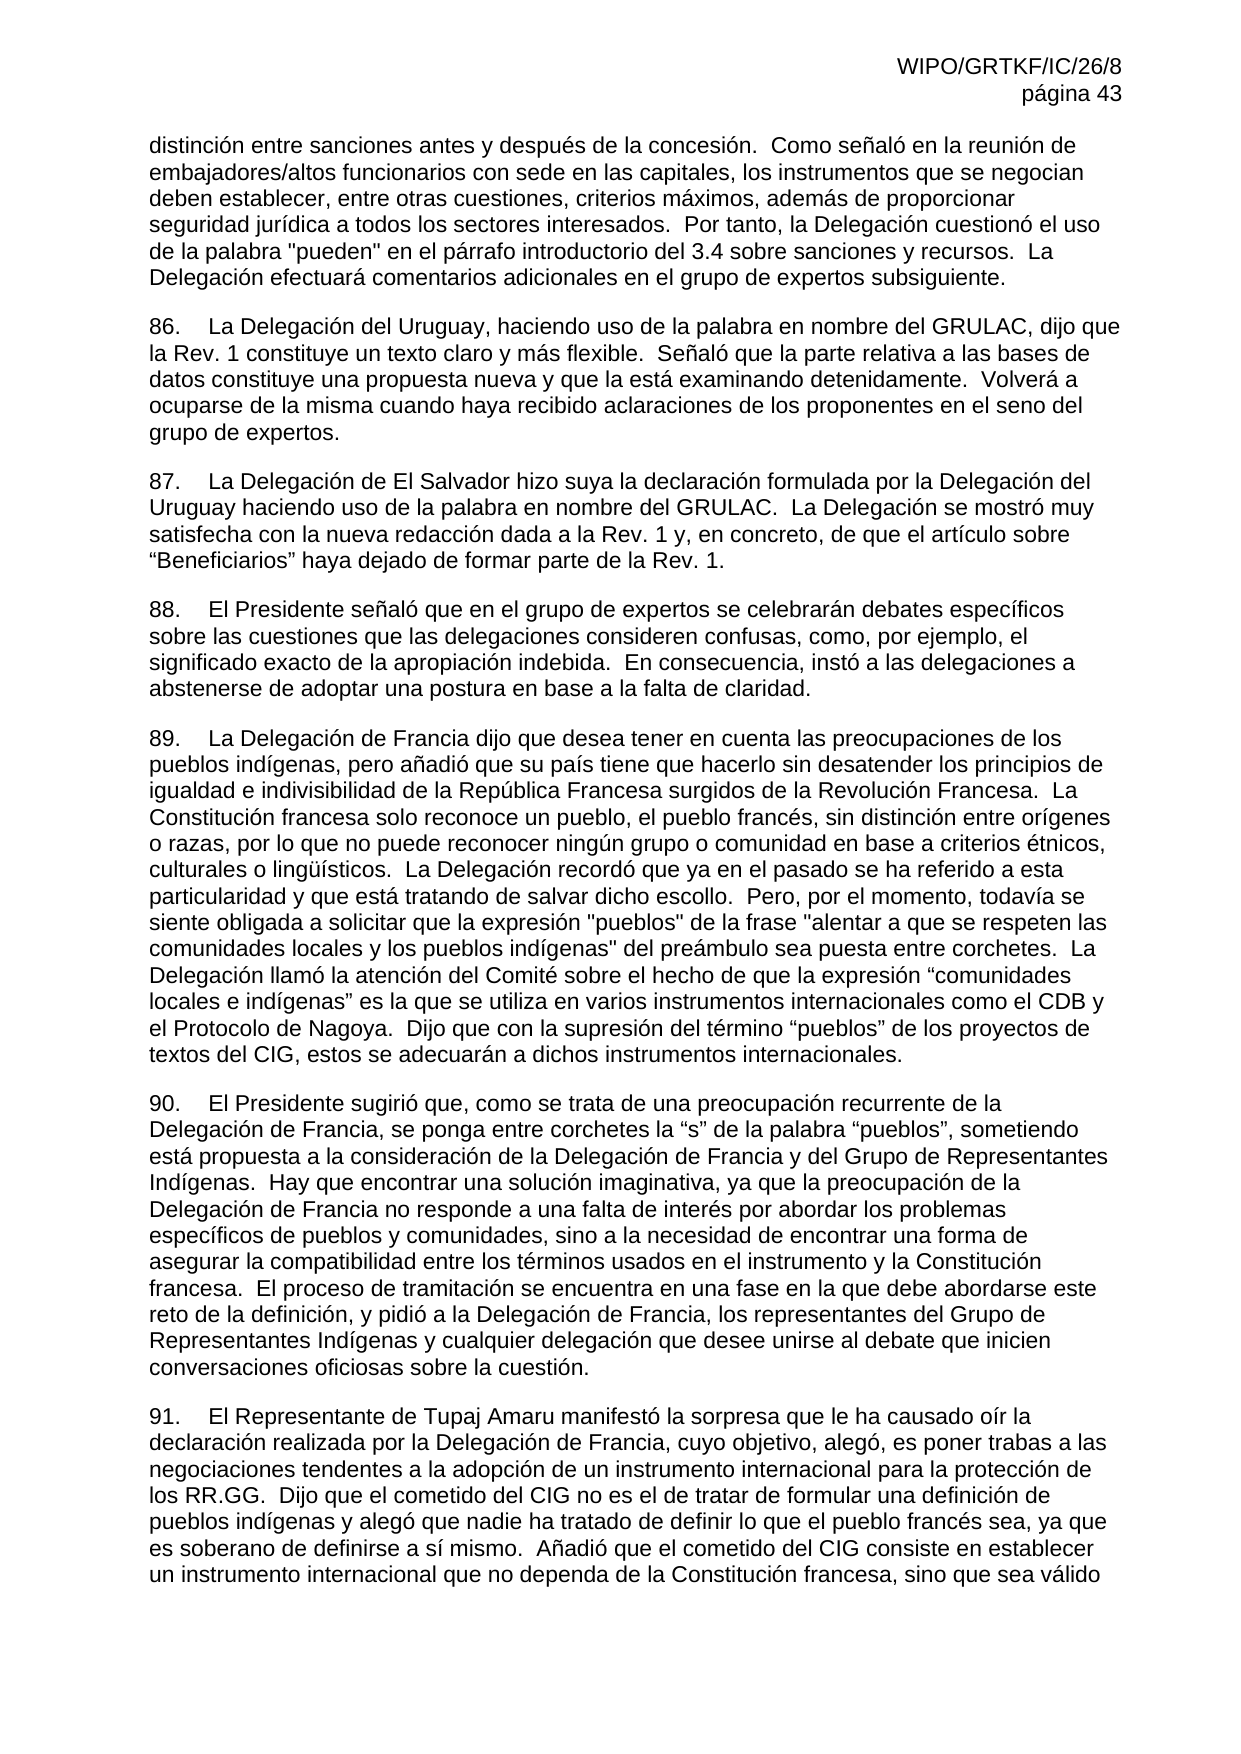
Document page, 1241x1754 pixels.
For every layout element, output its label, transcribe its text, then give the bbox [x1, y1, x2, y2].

list La Delegación del Uruguay, haciendo uso de la palabra en nombre del GRULAC, dijo que la Rev. 1 constituye un texto claro y más flexible. Señaló que la parte relativa a las bases de datos constituye una propuesta nueva y que la está examinando detenidamente. Volverá a ocuparse de la misma cuando haya recibido aclaraciones de los proponentes en el seno del grupo de expertos. [149, 313, 1122, 445]
list La Delegación de El Salvador hizo suya la declaración formulada por la Delegación del Uruguay haciendo uso de la palabra en nombre del GRULAC. La Delegación se mostró muy satisfecha con la nueva redacción dada a la Rev. 1 y, en concreto, de que el artículo sobre “Beneficiarios” haya dejado de formar parte de la Rev. 1. [149, 468, 1122, 573]
list El Presidente sugirió que, como se trata de una preocupación recurrente de la Delegación de Francia, se ponga entre corchetes la “s” de la palabra “pueblos”, sometiendo está propuesta a la consideración de la Delegación de Francia y del Grupo de Representantes Indígenas. Hay que encontrar una solución imaginativa, ya que la preocupación de la Delegación de Francia no responde a una falta de interés por abordar los problemas específicos de pueblos y comunidades, sino a la necesidad de encontrar una forma de asegurar la compatibilidad entre los términos usados en el instrumento y la Constitución francesa. El proceso de tramitación se encuentra en una fase en la que debe abordarse este reto de la definición, y pidió a la Delegación de Francia, los representantes del Grupo de Representantes Indígenas y cualquier delegación que desee unirse al debate que inicien conversaciones oficiosas sobre la cuestión. [149, 1090, 1122, 1380]
list La Delegación de Francia dijo que desea tener en cuenta las preocupaciones de los pueblos indígenas, pero añadió que su país tiene que hacerlo sin desatender los principios de igualdad e indivisibilidad de la República Francesa surgidos de la Revolución Francesa. La Constitución francesa solo reconoce un pueblo, el pueblo francés, sin distinción entre orígenes o razas, por lo que no puede reconocer ningún grupo o comunidad en base a criterios étnicos, culturales o lingüísticos. La Delegación recordó que ya en el pasado se ha referido a esta particularidad y que está tratando de salvar dicho escollo. Pero, por el momento, todavía se siente obligada a solicitar que la expresión "pueblos" de la frase "alentar a que se respeten las comunidades locales y los pueblos indígenas" del preámbulo sea puesta entre corchetes. La Delegación llamó la atención del Comité sobre el hecho de que la expresión “comunidades locales e indígenas” es la que se utiliza en varios instrumentos internacionales como el CDB y el Protocolo de Nagoya. Dijo que con la supresión del término “pueblos” de los proyectos de textos del CIG, estos se adecuarán a dichos instrumentos internacionales. [149, 724, 1122, 1067]
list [149, 1403, 1122, 1587]
list El Presidente señaló que en el grupo de expertos se celebrarán debates específicos sobre las cuestiones que las delegaciones consideren confusas, como, por ejemplo, el significado exacto de la apropiación indebida. En consecuencia, instó a las delegaciones a abstenerse de adoptar una postura en base a la falta de claridad. [149, 596, 1122, 702]
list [149, 132, 1122, 290]
